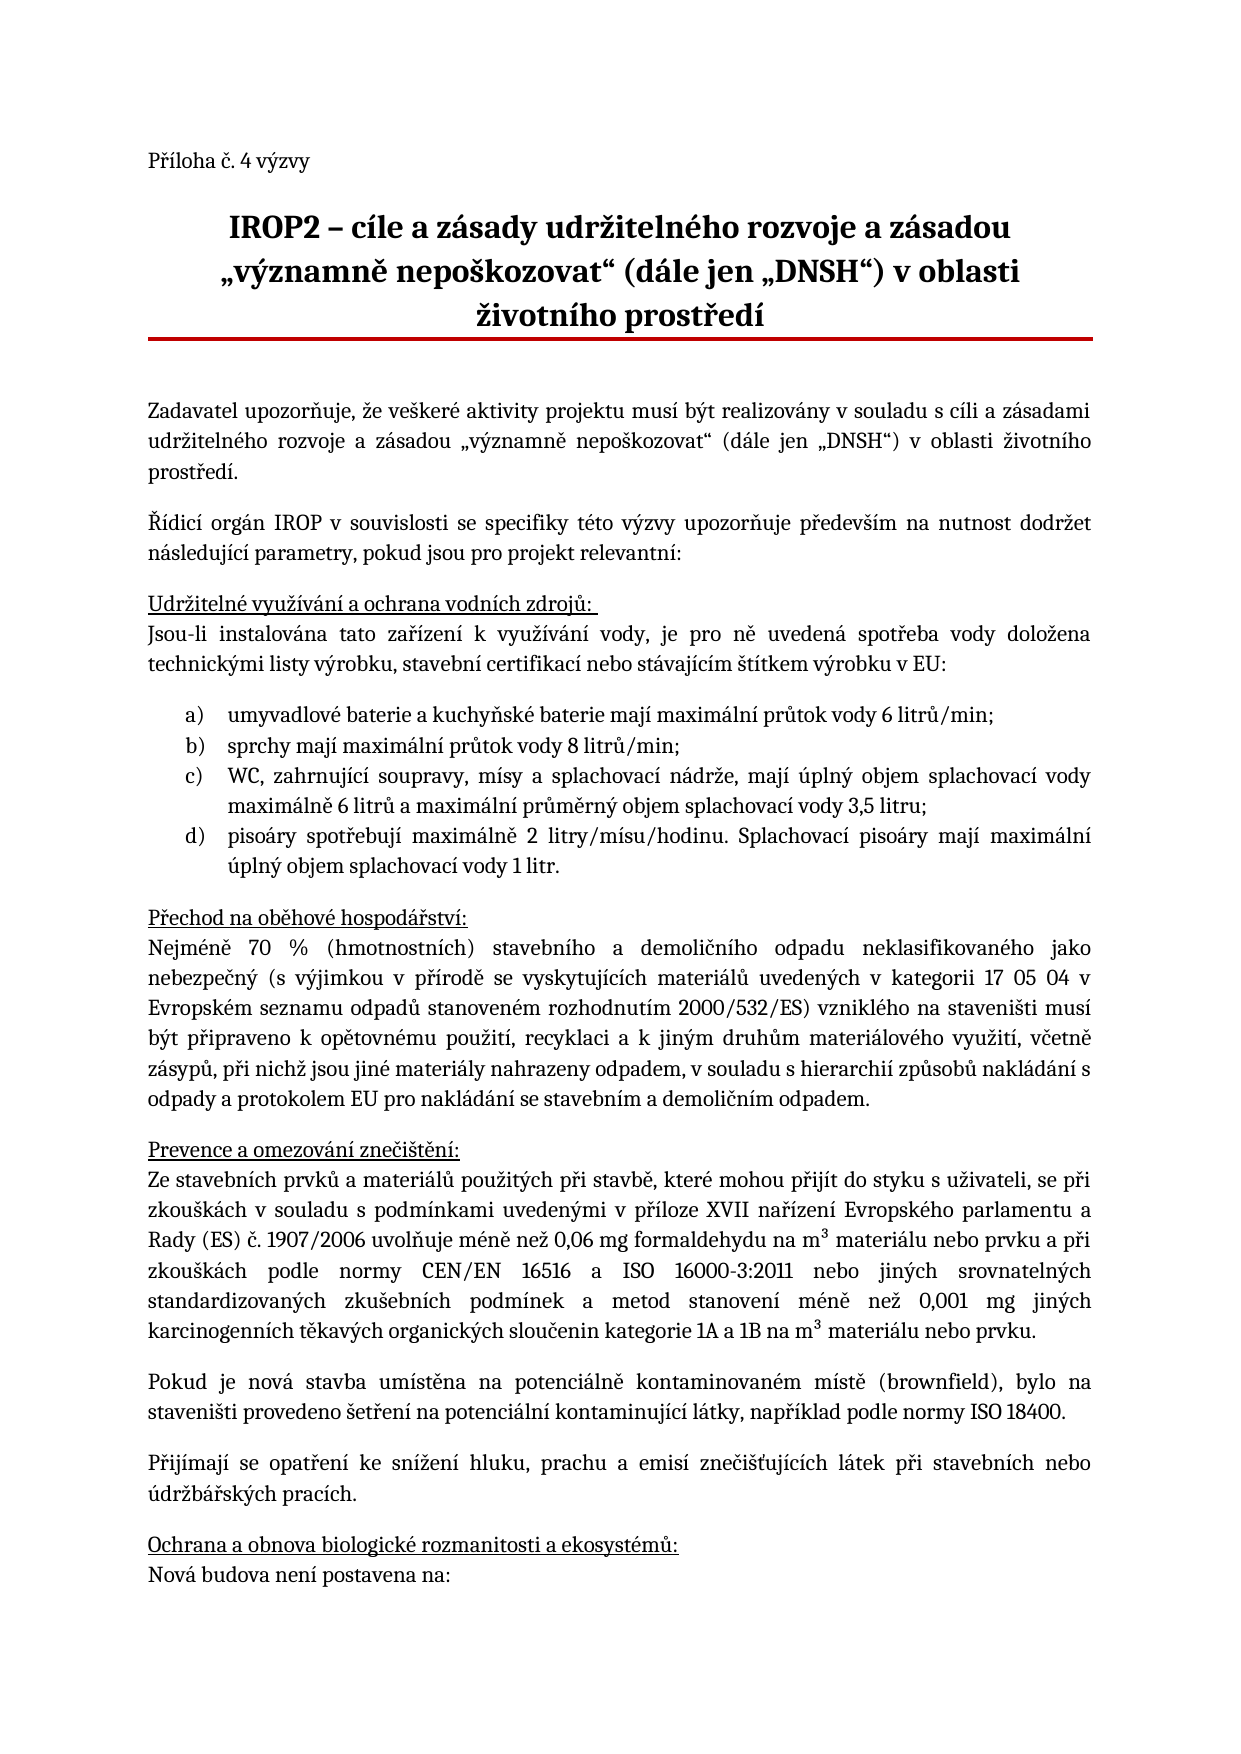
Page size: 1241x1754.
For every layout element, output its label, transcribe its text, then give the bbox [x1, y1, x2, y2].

text Řídicí orgán IROP v souvislosti se specifiky této výzvy upozorňuje především na nutnost dodržet následující parametry, pokud jsou pro projekt relevantní: [148, 509, 1093, 566]
text Ze stavebních prvků a materiálů použitých při stavbě, které mohou přijít do styku s uživateli, se při zkouškách v souladu s podmínkami uvedenými v příloze XVII nařízení Evropského parlamentu a Rady (ES) č. 1907/2006 uvolňuje méně než 0,06 mg formaldehydu na m³ materiálu nebo prvku a při zkouškách podle normy CEN/EN 16516 a ISO 16000-3:2011 nebo jiných srovnatelných standardizovaných zkušebních podmínek a metod stanovení méně než 0,001 mg jiných karcinogenních těkavých organických sloučenin kategorie 1A a 1B na m³ materiálu nebo prvku. [148, 1167, 1093, 1344]
text Zadavatel upozorňuje, že veškeré aktivity projektu musí být realizovány v souladu s cíli a zásadami udržitelného rozvoje a zásadou „významně nepoškozovat“ (dále jen „DNSH“) v oblasti životního prostředí. [148, 398, 1093, 485]
text Přechod na oběhové hospodářství: [148, 904, 1093, 931]
text Pokud je nová stavba umístěna na potenciálně kontaminovaném místě (brownfield), bylo na staveništi provedeno šetření na potenciální kontaminující látky, například podle normy ISO 18400. [148, 1369, 1093, 1425]
list sprchy mají maximální průtok vody 8 litrů/min; [185, 732, 1093, 759]
text Ochrana a obnova biologické rozmanitosti a ekosystémů: [148, 1531, 1093, 1558]
text Přijímají se opatření ke snížení hluku, prachu a emisí znečišťujících látek při stavebních nebo údržbářských pracích. [148, 1450, 1093, 1507]
text Udržitelné využívání a ochrana vodních zdrojů: [148, 591, 1093, 617]
text Nejméně 70 % (hmotnostních) stavebního a demoličního odpadu neklasifikovaného jako nebezpečný (s výjimkou v přírodě se vyskytujících materiálů uvedených v kategorii 17 05 04 v Evropském seznamu odpadů stanoveném rozhodnutím 2000/532/ES) vzniklého na staveništi musí být připraveno k opětovnému použití, recyklaci a k jiným druhům materiálového využití, včetně zásypů, při nichž jsou jiné materiály nahrazeny odpadem, v souladu s hierarchií způsobů nakládání s odpady a protokolem EU pro nakládání se stavebním a demoličním odpadem. [148, 934, 1093, 1112]
text Prevence a omezování znečištění: [148, 1137, 1093, 1163]
text IROP2 – cíle a zásady udržitelného rozvoje a zásadou „významně nepoškozovat“ (dále jen „DNSH“) v oblasti životního prostředí [148, 208, 1093, 337]
text Jsou-li instalována tato zařízení k využívání vody, je pro ně uvedená spotřeba vody doložena technickými listy výrobku, stavební certifikací nebo stávajícím štítkem výrobku v EU: [148, 621, 1093, 677]
list pisoáry spotřebují maximálně 2 litry/mísu/hodinu. Splachovací pisoáry mají maximální úplný objem splachovací vody 1 litr. [185, 823, 1093, 879]
list umyvadlové baterie a kuchyňské baterie mají maximální průtok vody 6 litrů/min; [185, 702, 1093, 728]
text Příloha č. 4 výzvy [148, 148, 1093, 174]
list WC, zahrnující soupravy, mísy a splachovací nádrže, mají úplný objem splachovací vody maximálně 6 litrů a maximální průměrný objem splachovací vody 3,5 litru; [185, 763, 1093, 819]
text Nová budova není postavena na: [148, 1562, 1093, 1588]
